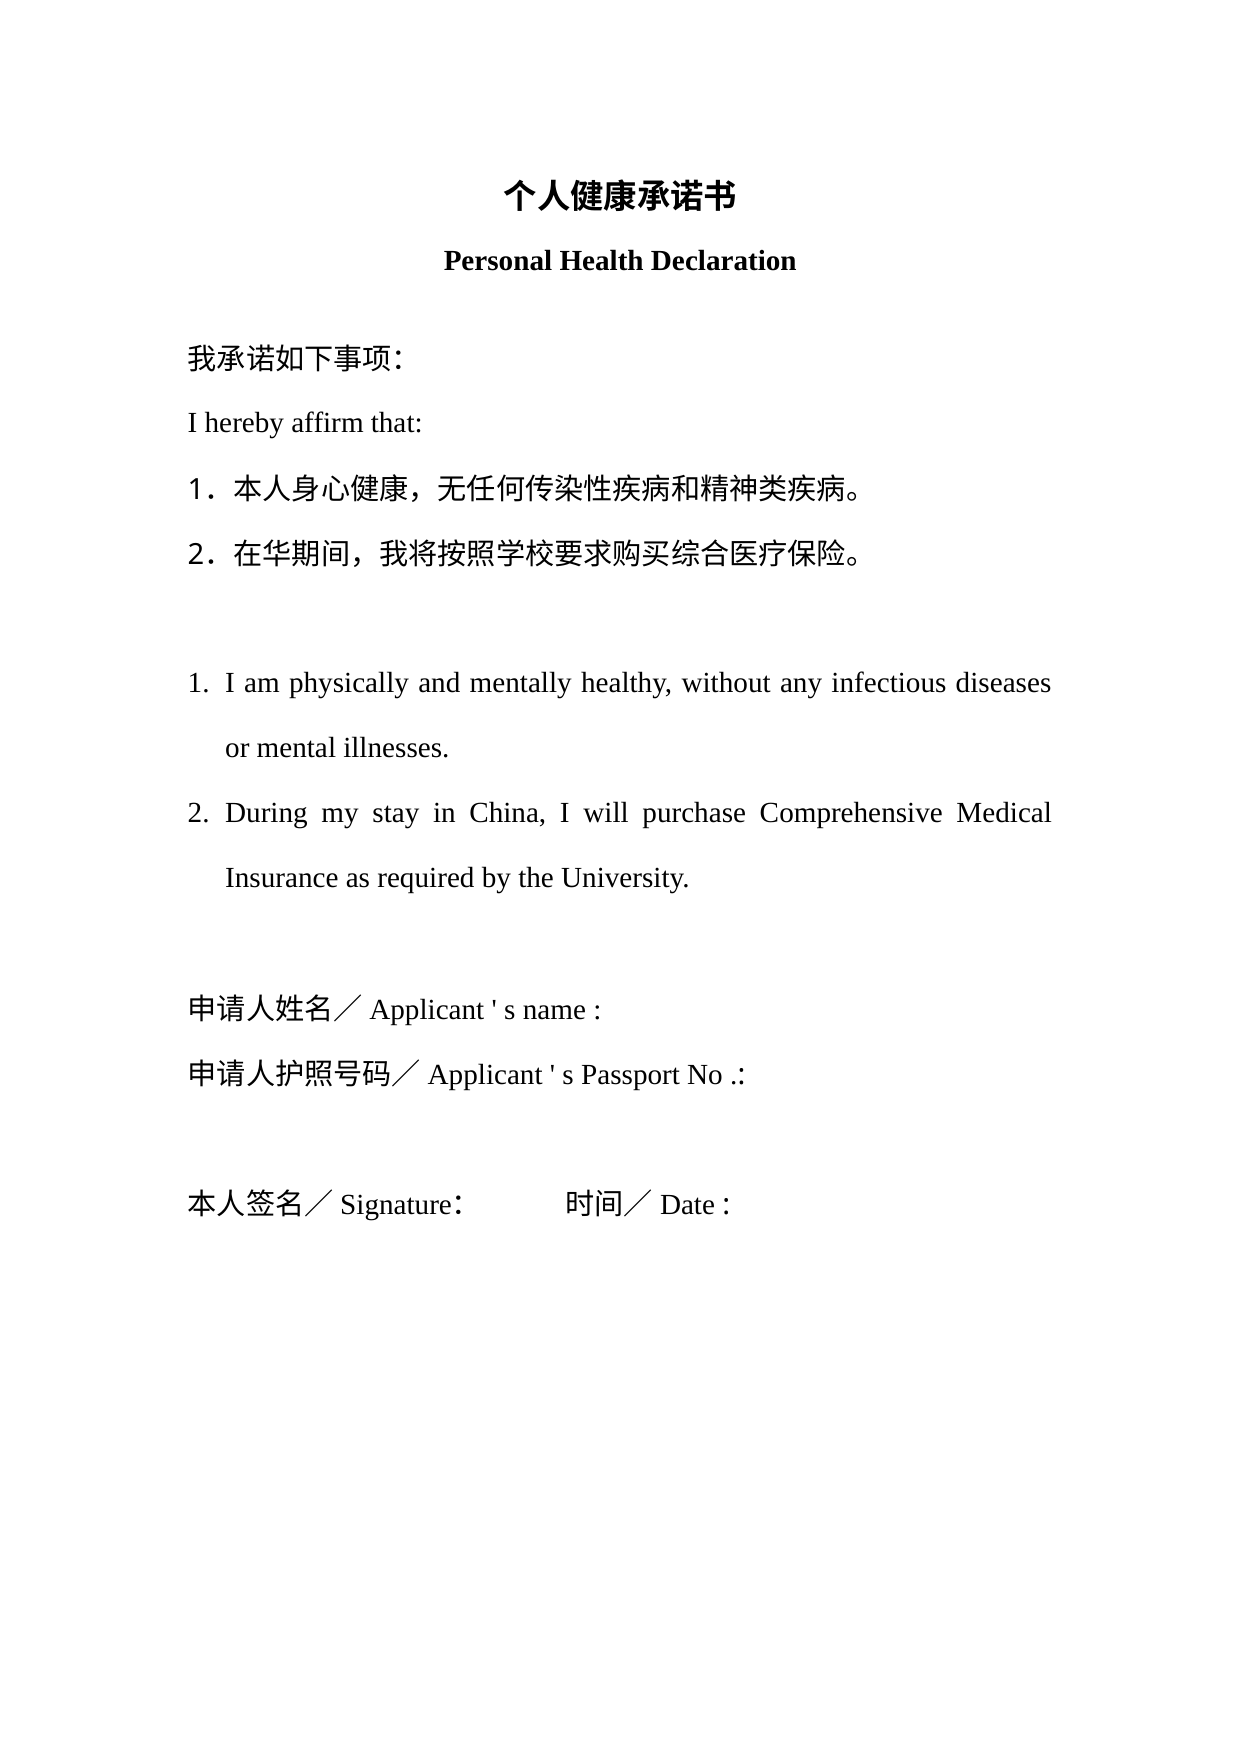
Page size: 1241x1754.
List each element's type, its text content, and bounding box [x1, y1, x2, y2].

text 申请人姓名／ Applicant ' s name : [187, 974, 1053, 1039]
text 我承诺如下事项： [187, 324, 1053, 389]
text 2．在华期间，我将按照学校要求购买综合医疗保险。 [187, 519, 1053, 584]
list I am physically and mentally healthy, without any infectious diseases or mental illnesses. [187, 649, 1053, 779]
text I hereby affirm that: [187, 389, 1053, 454]
text 1．本人身心健康，无任何传染性疾病和精神类疾病。 [187, 454, 1053, 519]
text 个人健康承诺书 [187, 162, 1053, 227]
list During my stay in China, I will purchase Comprehensive Medical Insurance as required by the University. [187, 779, 1053, 909]
text Personal Health Declaration [187, 227, 1053, 292]
text 本人签名／ Signature： 时间／ Date : [187, 1169, 1053, 1234]
text 申请人护照号码／ Applicant ' s Passport No .: [187, 1039, 1053, 1104]
